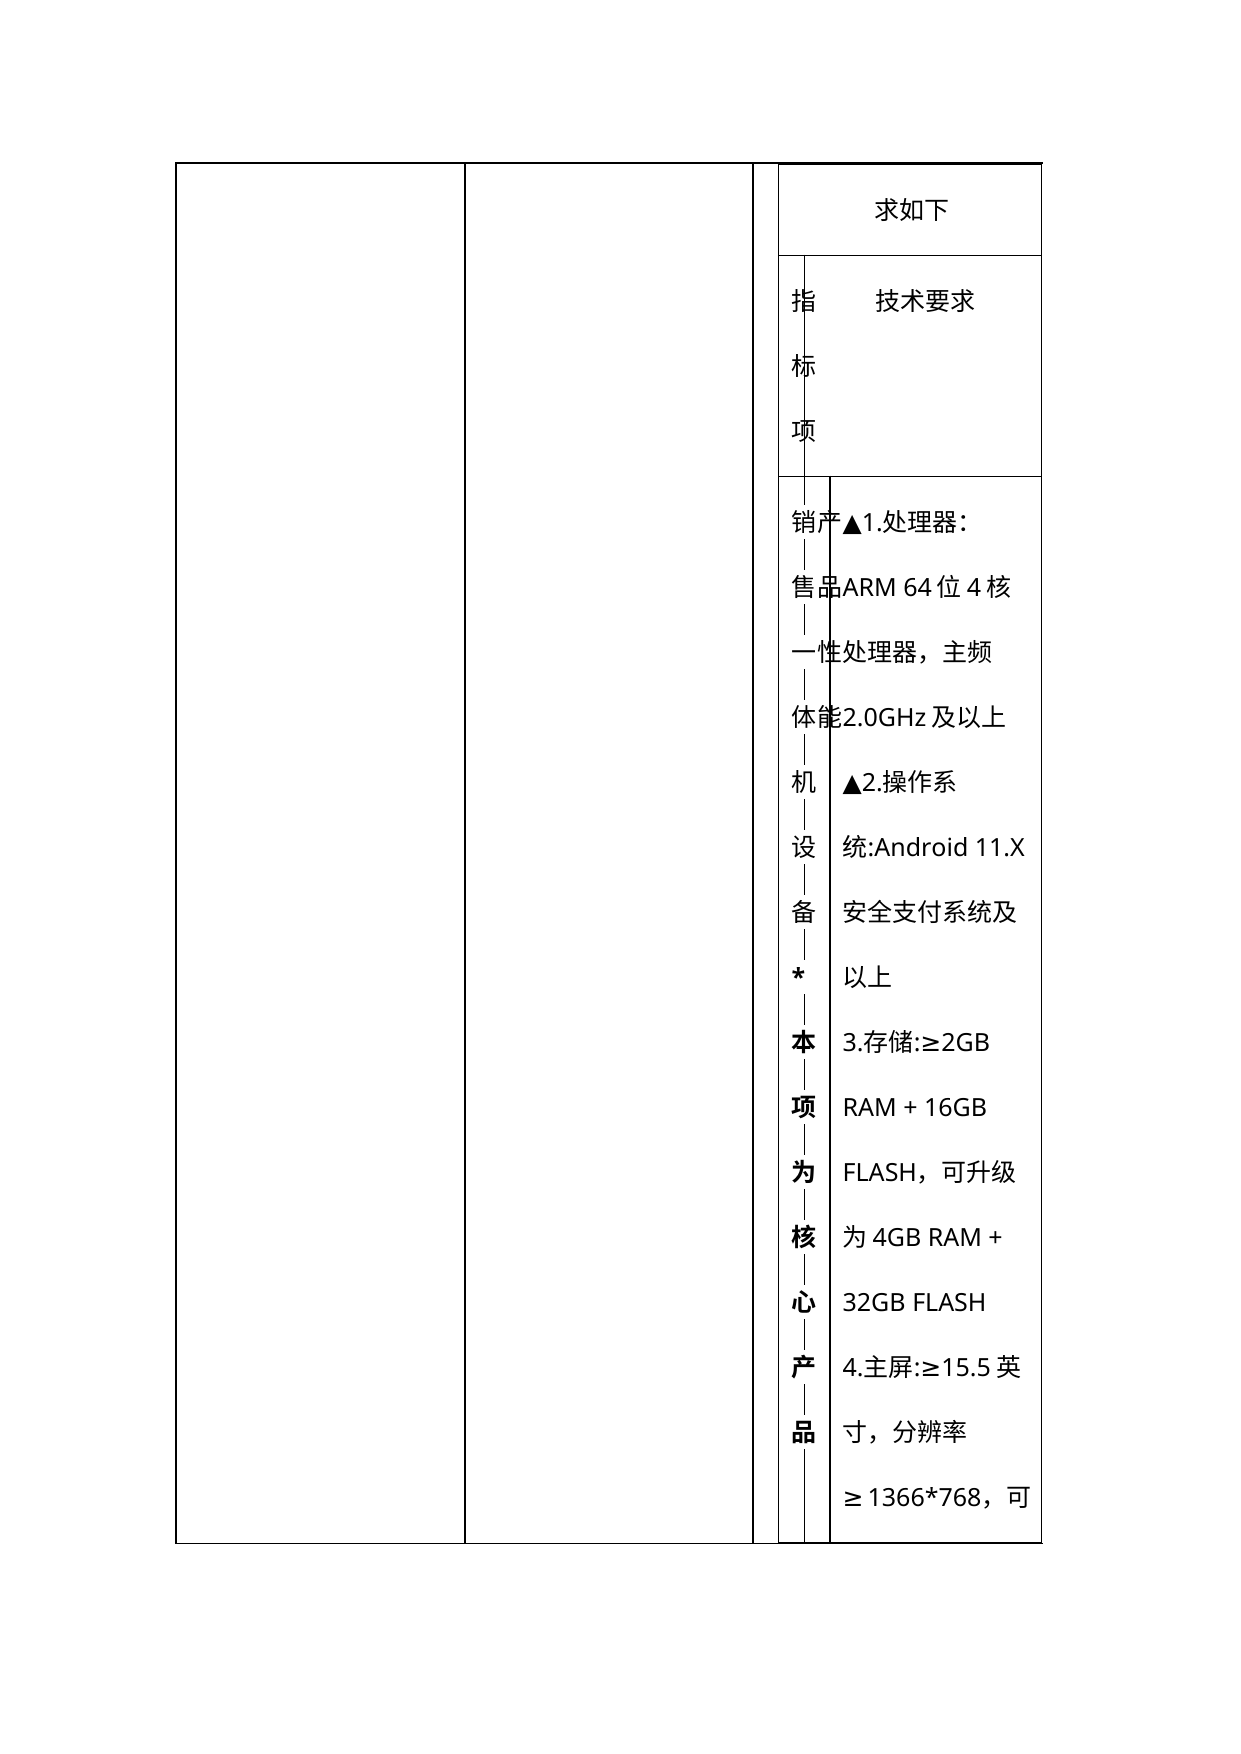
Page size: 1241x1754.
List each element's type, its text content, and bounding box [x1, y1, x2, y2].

table_cell 1 [177, 164, 464, 1543]
table_cell [779, 165, 1041, 255]
table_cell [779, 477, 804, 1542]
table_cell [805, 477, 829, 1542]
table_cell [779, 256, 804, 476]
table_cell [831, 477, 1041, 1542]
table_cell [466, 164, 752, 1543]
table_cell [754, 164, 778, 1543]
table_cell [805, 256, 1041, 476]
